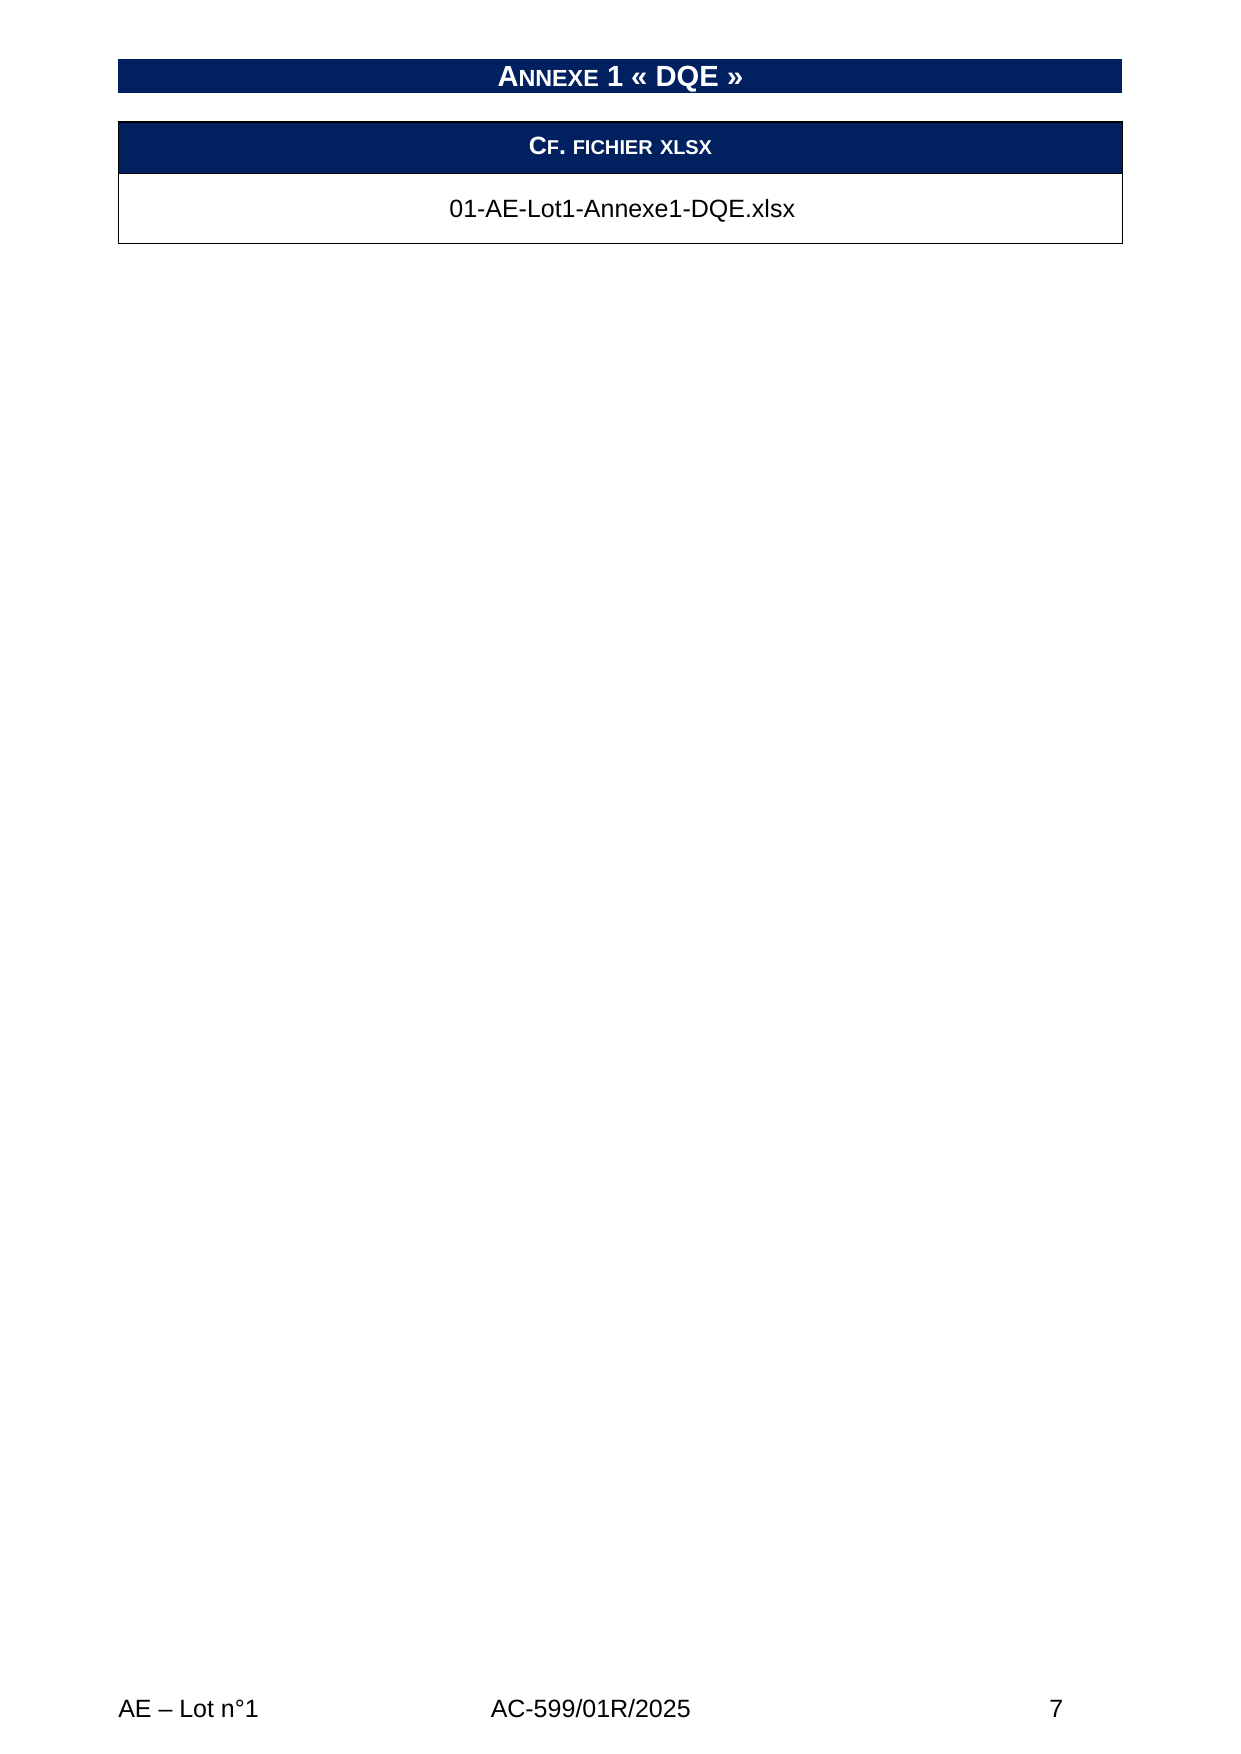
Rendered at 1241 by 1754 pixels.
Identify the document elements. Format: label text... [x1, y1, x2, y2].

table_header Cf. fichier xlsx [119, 123, 1122, 173]
title Annexe 1 « DQE » [118, 59, 1122, 93]
table_cell 01-AE-Lot1-Annexe1-DQE.xlsx [119, 174, 1122, 243]
